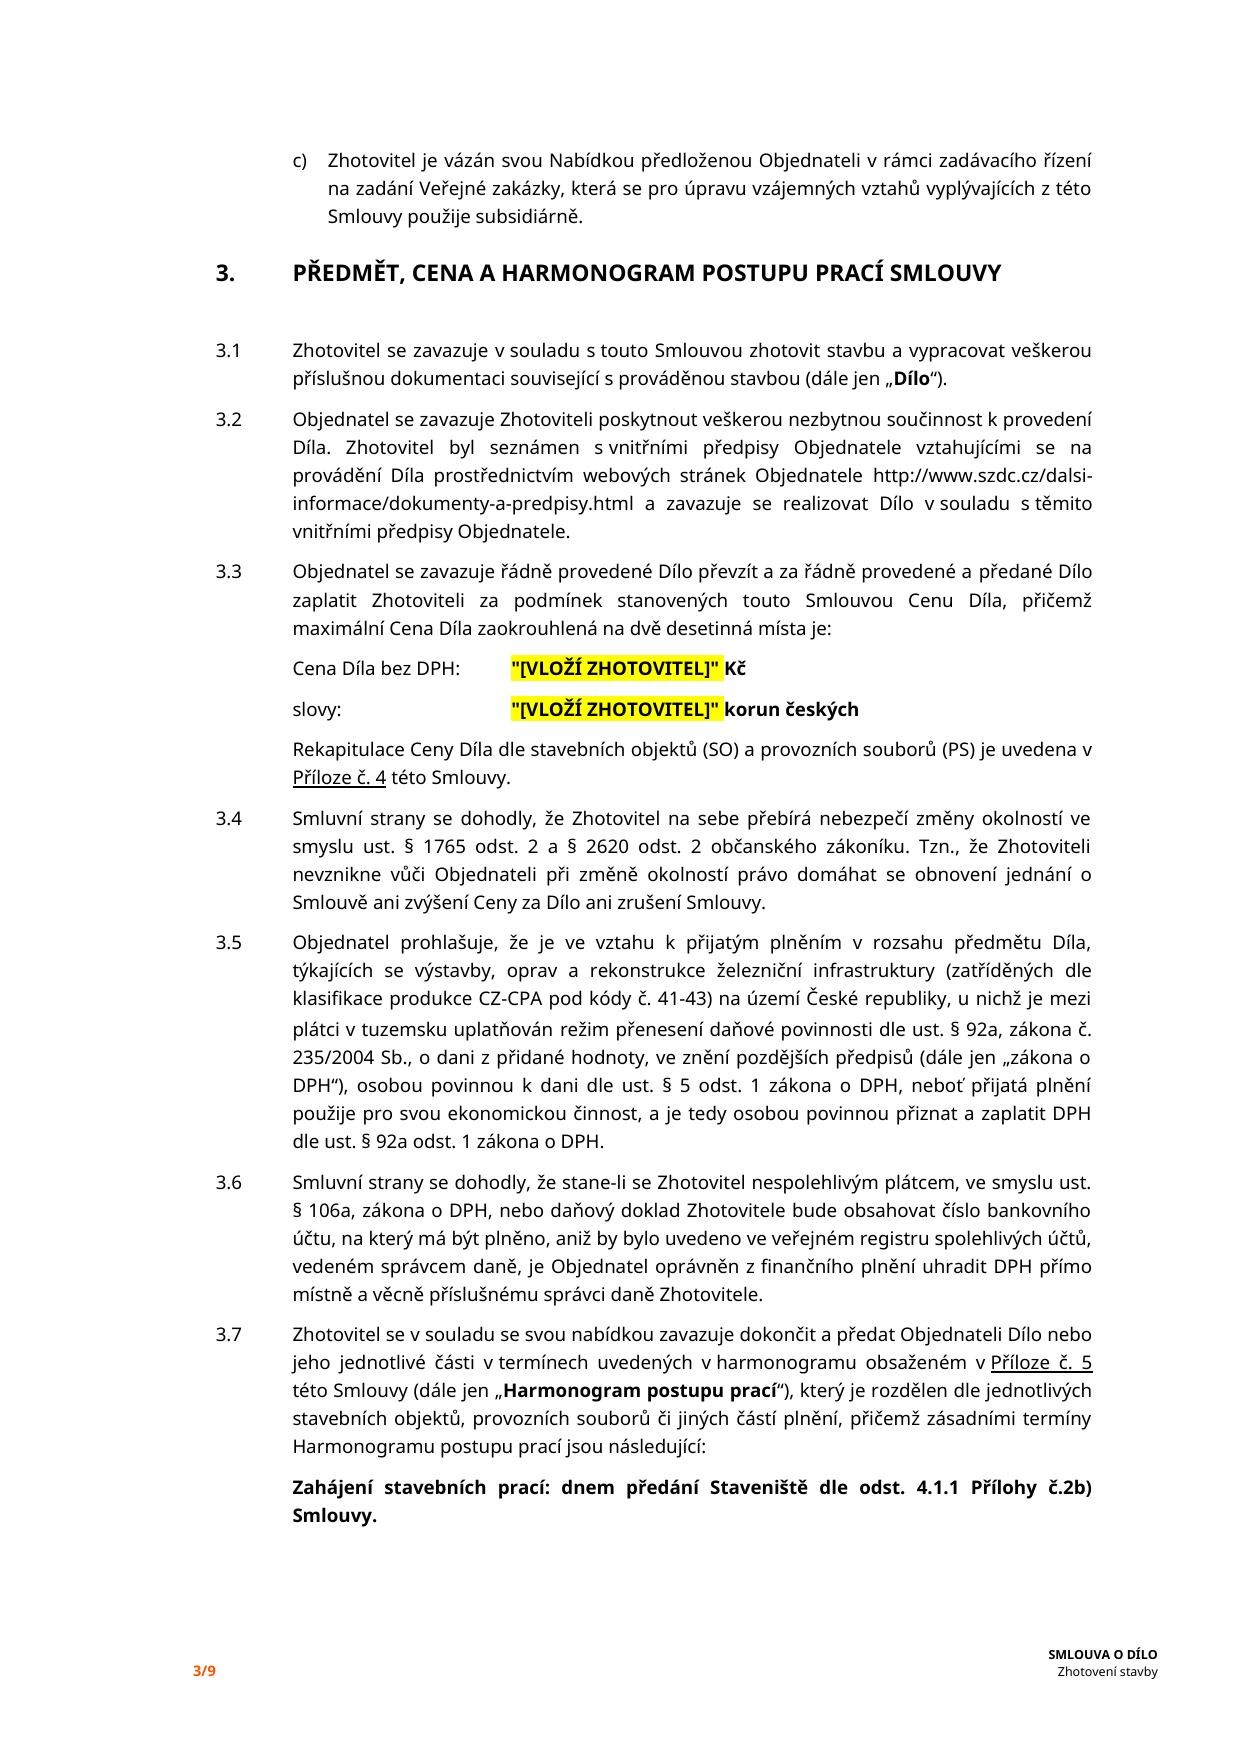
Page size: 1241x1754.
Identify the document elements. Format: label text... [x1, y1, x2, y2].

text Objednatel se zavazuje Zhotoviteli poskytnout veškerou nezbytnou součinnost k provedení Díla. Zhotovitel byl seznámen s vnitřními předpisy Objednatele vztahujícími se na provádění Díla prostřednictvím webových stránek Objednatele http://www.szdc.cz/dalsi-informace/dokumenty-a-predpisy.html a zavazuje se realizovat Dílo v souladu s těmito vnitřními předpisy Objednatele. [216, 406, 1093, 544]
text slovy: korun českých [724, 696, 1093, 721]
text Zhotovitel se zavazuje v souladu s touto Smlouvou zhotovit stavbu a vypracovat veškerou příslušnou dokumentaci související s prováděnou stavbou (dále jen „Dílo“). [216, 338, 1093, 391]
text Zhotovitel je vázán svou Nabídkou předloženou Objednateli v rámci zadávacího řízení na zadání Veřejné zakázky, která se pro úpravu vzájemných vztahů vyplývajících z této Smlouvy použije subsidiárně. [292, 147, 1093, 229]
text Zhotovitel se v souladu se svou nabídkou zavazuje dokončit a předat Objednateli Dílo nebo jeho jednotlivé části v termínech uvedených v harmonogramu obsaženém v Příloze č. 5 této Smlouvy (dále jen „Harmonogram postupu prací“), který je rozdělen dle jednotlivých stavebních objektů, provozních souborů či jiných částí plnění, přičemž zásadními termíny Harmonogramu postupu prací jsou následující: [216, 1322, 1093, 1459]
text slovy: korun českých [292, 696, 511, 721]
text Cena Díla bez DPH: Kč [292, 655, 511, 681]
text Cena Díla bez DPH: Kč [724, 655, 1093, 681]
text Smluvní strany se dohodly, že Zhotovitel na sebe přebírá nebezpečí změny okolností ve smyslu ust. § 1765 odst. 2 a § 2620 odst. 2 občanského zákoníku. Tzn., že Zhotoviteli nevznikne vůči Objednateli při změně okolností právo domáhat se obnovení jednání o Smlouvě ani zvýšení Ceny za Dílo ani zrušení Smlouvy. [216, 805, 1093, 914]
text Rekapitulace Ceny Díla dle stavebních objektů (SO) a provozních souborů (PS) je uvedena v Příloze č. 4 této Smlouvy. [292, 736, 1093, 790]
text Objednatel prohlašuje, že je ve vztahu k přijatým plněním v rozsahu předmětu Díla, týkajících se výstavby, oprav a rekonstrukce železniční infrastruktury (zatříděných dle klasifikace produkce CZ-CPA pod kódy č. 41-43) na území České republiky, u nichž je mezi plátci v tuzemsku uplatňován režim přenesení daňové povinnosti dle ust. § 92a, zákona č. 235/2004 Sb., o dani z přidané hodnoty, ve znění pozdějších předpisů (dále jen „zákona o DPH“), osobou povinnou k dani dle ust. § 5 odst. 1 zákona o DPH, neboť přijatá plnění použije pro svou ekonomickou činnost, a je tedy osobou povinnou přiznat a zaplatit DPH dle ust. § 92a odst. 1 zákona o DPH. [216, 929, 1093, 1154]
text PŘEDMĚT, CENA A HARMONOGRAM POSTUPU PRACÍ SMLOUVY [216, 257, 1093, 288]
text Smluvní strany se dohodly, že stane-li se Zhotovitel nespolehlivým plátcem, ve smyslu ust. § 106a, zákona o DPH, nebo daňový doklad Zhotovitele bude obsahovat číslo bankovního účtu, na který má být plněno, aniž by bylo uvedeno ve veřejném registru spolehlivých účtů, vedeném správcem daně, je Objednatel oprávněn z finančního plnění uhradit DPH přímo místně a věcně příslušnému správci daně Zhotovitele. [216, 1169, 1093, 1307]
text Zahájení stavebních prací: dnem předání Staveniště dle odst. 4.1.1 Přílohy č.2b) Smlouvy. [292, 1474, 1093, 1528]
text Objednatel se zavazuje řádně provedené Dílo převzít a za řádně provedené a předané Dílo zaplatit Zhotoviteli za podmínek stanovených touto Smlouvou Cenu Díla, přičemž maximální Cena Díla zaokrouhlená na dvě desetinná místa je: [216, 559, 1093, 640]
